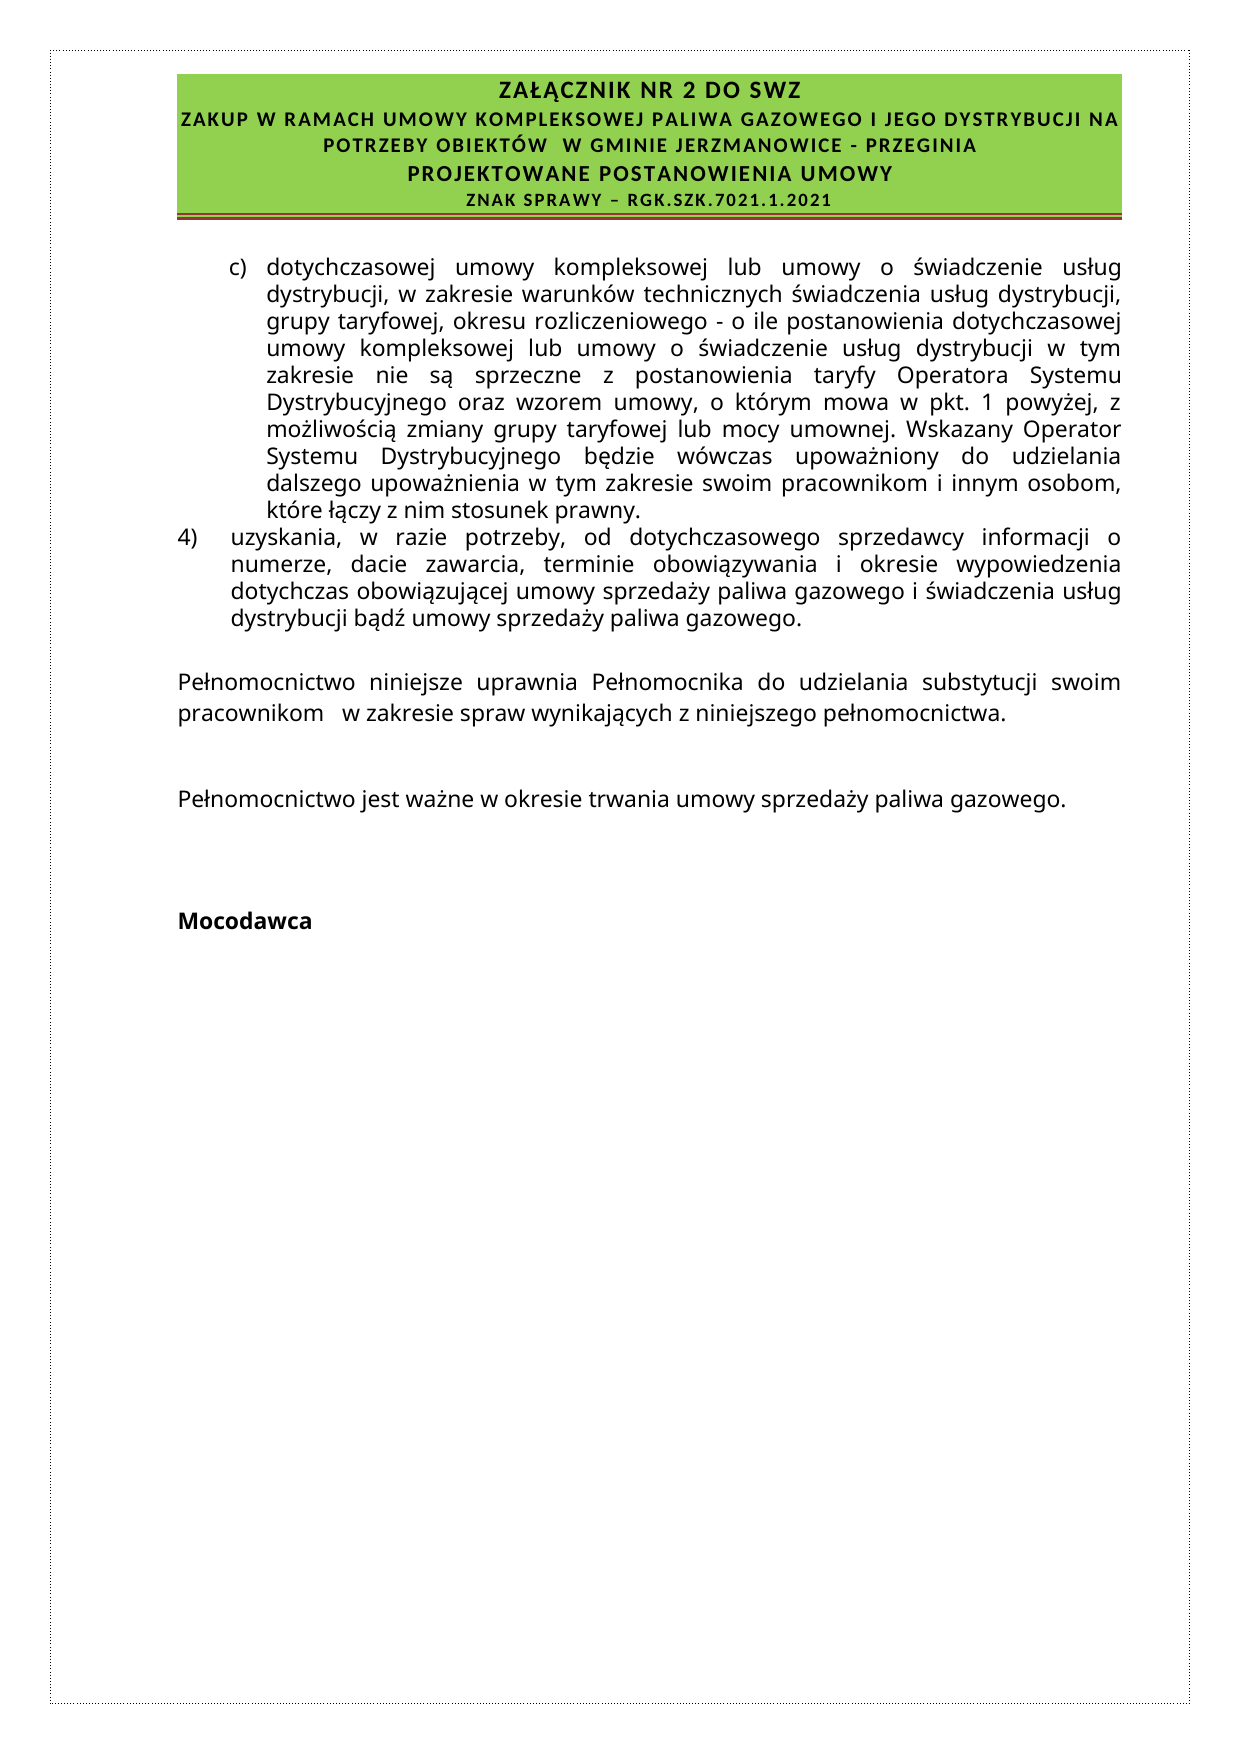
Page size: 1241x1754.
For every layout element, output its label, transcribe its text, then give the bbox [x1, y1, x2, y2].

list uzyskania, w razie potrzeby, od dotychczasowego sprzedawcy informacji o numerze, dacie zawarcia, terminie obowiązywania i okresie wypowiedzenia dotychczas obowiązującej umowy sprzedaży paliwa gazowego i świadczenia usług dystrybucji bądź umowy sprzedaży paliwa gazowego. [177, 524, 1122, 632]
text Mocodawca [177, 904, 1122, 936]
text Pełnomocnictwo jest ważne w okresie trwania umowy sprzedaży paliwa gazowego. [177, 783, 1122, 814]
list dotychczasowej umowy kompleksowej lub umowy o świadczenie usług dystrybucji, w zakresie warunków technicznych świadczenia usług dystrybucji, grupy taryfowej, okresu rozliczeniowego - o ile postanowienia dotychczasowej umowy kompleksowej lub umowy o świadczenie usług dystrybucji w tym zakresie nie są sprzeczne z postanowienia taryfy Operatora Systemu Dystrybucyjnego oraz wzorem umowy, o którym mowa w pkt. 1 powyżej, z możliwością zmiany grupy taryfowej lub mocy umownej. Wskazany Operator Systemu Dystrybucyjnego będzie wówczas upoważniony do udzielania dalszego upoważnienia w tym zakresie swoim pracownikom i innym osobom, które łączy z nim stosunek prawny. [228, 254, 1122, 524]
text Pełnomocnictwo niniejsze uprawnia Pełnomocnika do udzielania substytucji swoim pracownikom w zakresie spraw wynikających z niniejszego pełnomocnictwa. [177, 665, 1122, 727]
